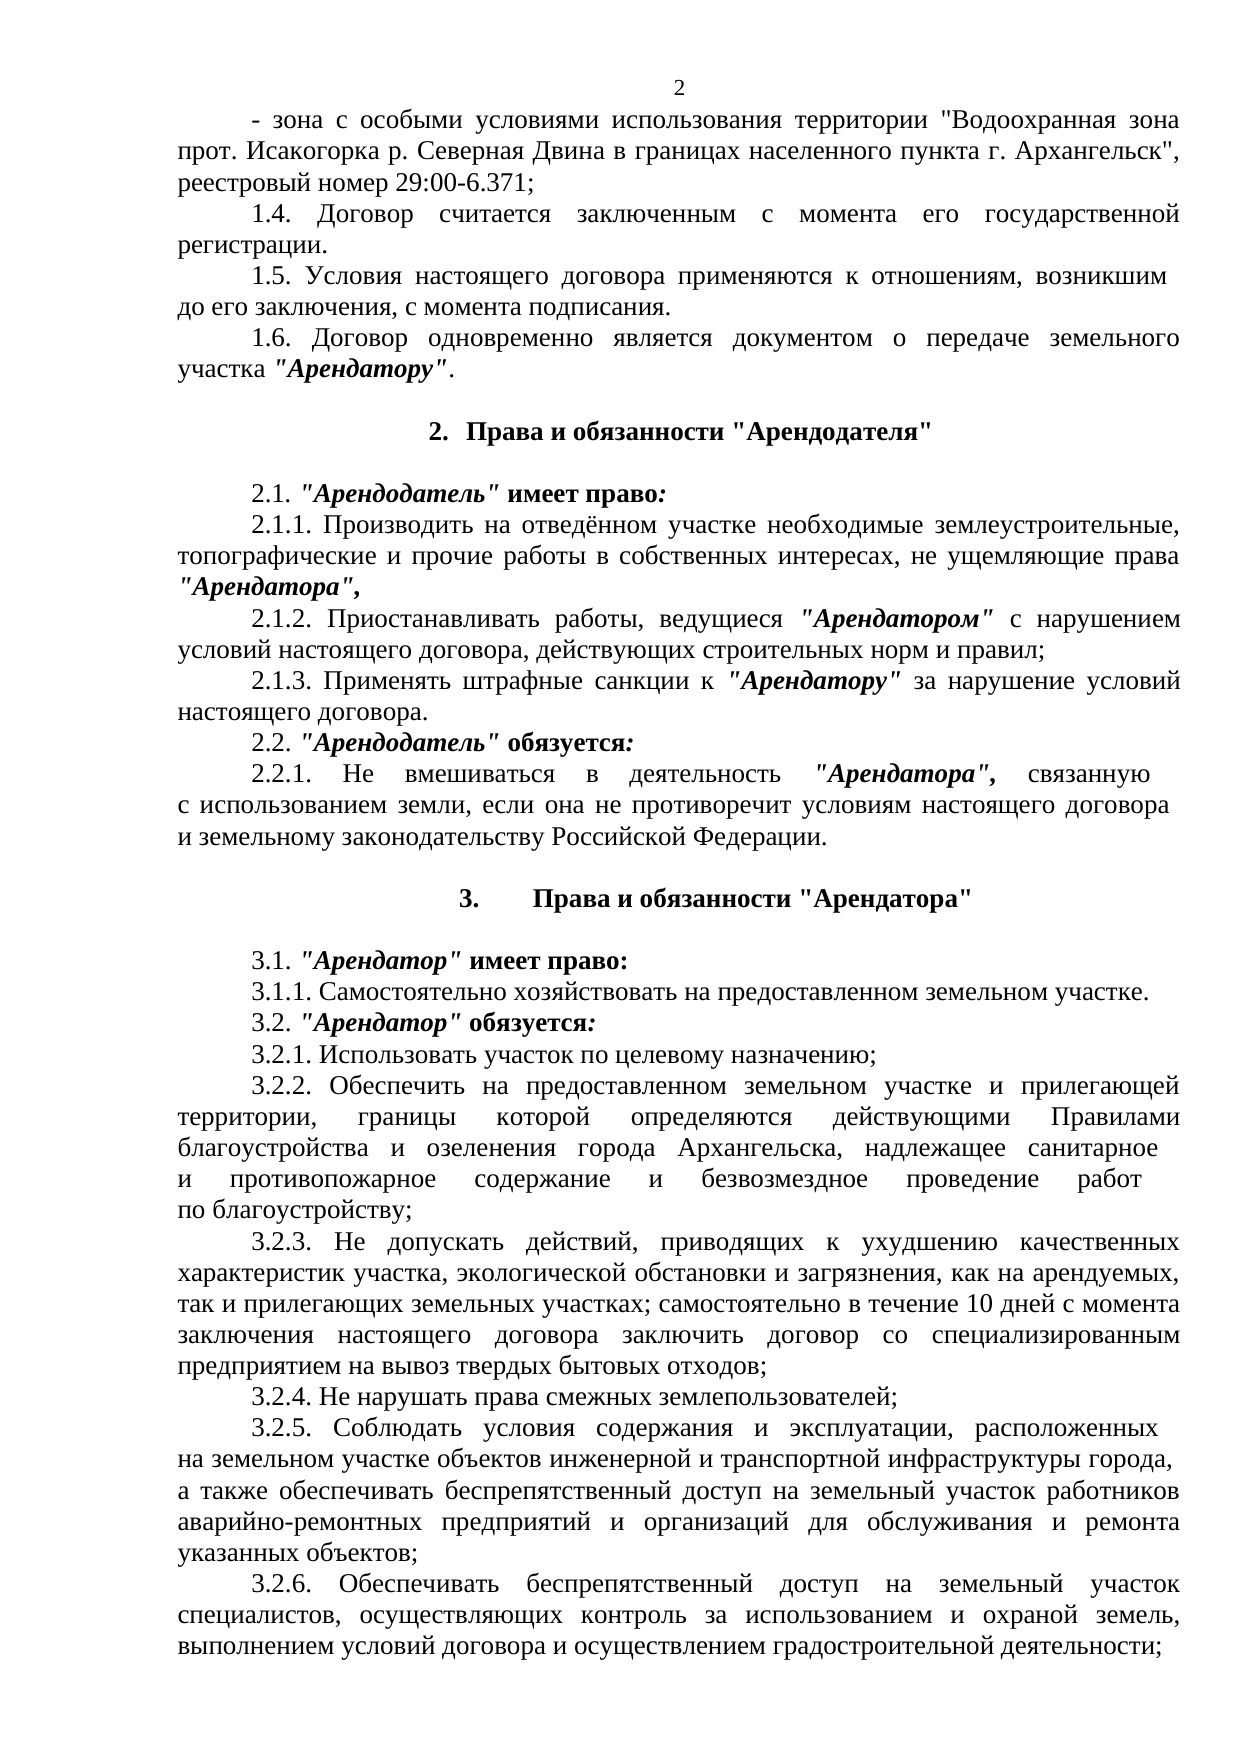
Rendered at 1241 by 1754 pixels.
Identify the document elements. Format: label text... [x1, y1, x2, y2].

text 1.6. Договор одновременно является документом о передаче земельного участка "Арендатору". [177, 321, 1181, 384]
text 3.1. "Арендатор" имеет право: [177, 944, 1181, 975]
text - зона с особыми условиями использования территории "Водоохранная зона прот. Исакогорка р. Северная Двина в границах населенного пункта г. Архангельск", реестровый номер 29:00-6.371; [177, 103, 1181, 197]
text 2.1. "Арендодатель" имеет право: [177, 477, 1181, 508]
list Права и обязанности "Арендодателя" [428, 415, 1181, 446]
text 3.2. "Арендатор" обязуется: [177, 1007, 1181, 1038]
text 3.2.5. Соблюдать условия содержания и эксплуатации, расположенных на земельном участке объектов инженерной и транспортной инфраструктуры города, а также обеспечивать беспрепятственный доступ на земельный участок работников аварийно-ремонтных предприятий и организаций для обслуживания и ремонта указанных объектов; [177, 1411, 1181, 1567]
text 2.1.3. Применять штрафные санкции к "Арендатору" за нарушение условий настоящего договора. [177, 664, 1181, 726]
text 1.4. Договор считается заключенным с момента его государственной регистрации. [177, 197, 1181, 259]
text 3.2.3. Не допускать действий, приводящих к ухудшению качественных характеристик участка, экологической обстановки и загрязнения, как на арендуемых, так и прилегающих земельных участках; самостоятельно в течение 10 дней с момента заключения настоящего договора заключить договор со специализированным предприятием на вывоз твердых бытовых отходов; [177, 1224, 1181, 1380]
text 3.2.4. Не нарушать права смежных землепользователей; [177, 1380, 1181, 1411]
text 3.1.1. Самостоятельно хозяйствовать на предоставленном земельном участке. [177, 975, 1181, 1007]
text 2.1.2. Приостанавливать работы, ведущиеся "Арендатором" с нарушением условий настоящего договора, действующих строительных норм и правил; [177, 602, 1181, 664]
list Права и обязанности "Арендатора" [177, 882, 1181, 913]
text 2.2.1. Не вмешиваться в деятельность "Арендатора", связанную с использованием земли, если она не противоречит условиям настоящего договора и земельному законодательству Российской Федерации. [177, 757, 1181, 851]
text 3.2.2. Обеспечить на предоставленном земельном участке и прилегающей территории, границы которой определяются действующими Правилами благоустройства и озеленения города Архангельска, надлежащее санитарное и противопожарное содержание и безвозмездное проведение работ по благоустройству; [177, 1069, 1181, 1224]
text 3.2.6. Обеспечивать беспрепятственный доступ на земельный участок специалистов, осуществляющих контроль за использованием и охраной земель, выполнением условий договора и осуществлением градостроительной деятельности; [177, 1567, 1181, 1661]
text 2.2. "Арендодатель" обязуется: [177, 726, 1181, 757]
text 2.1.1. Производить на отведённом участке необходимые землеустроительные, топографические и прочие работы в собственных интересах, не ущемляющие права "Арендатора", [177, 508, 1181, 602]
text 1.5. Условия настоящего договора применяются к отношениям, возникшим до его заключения, с момента подписания. [177, 259, 1181, 321]
text 3.2.1. Использовать участок по целевому назначению; [177, 1038, 1181, 1069]
